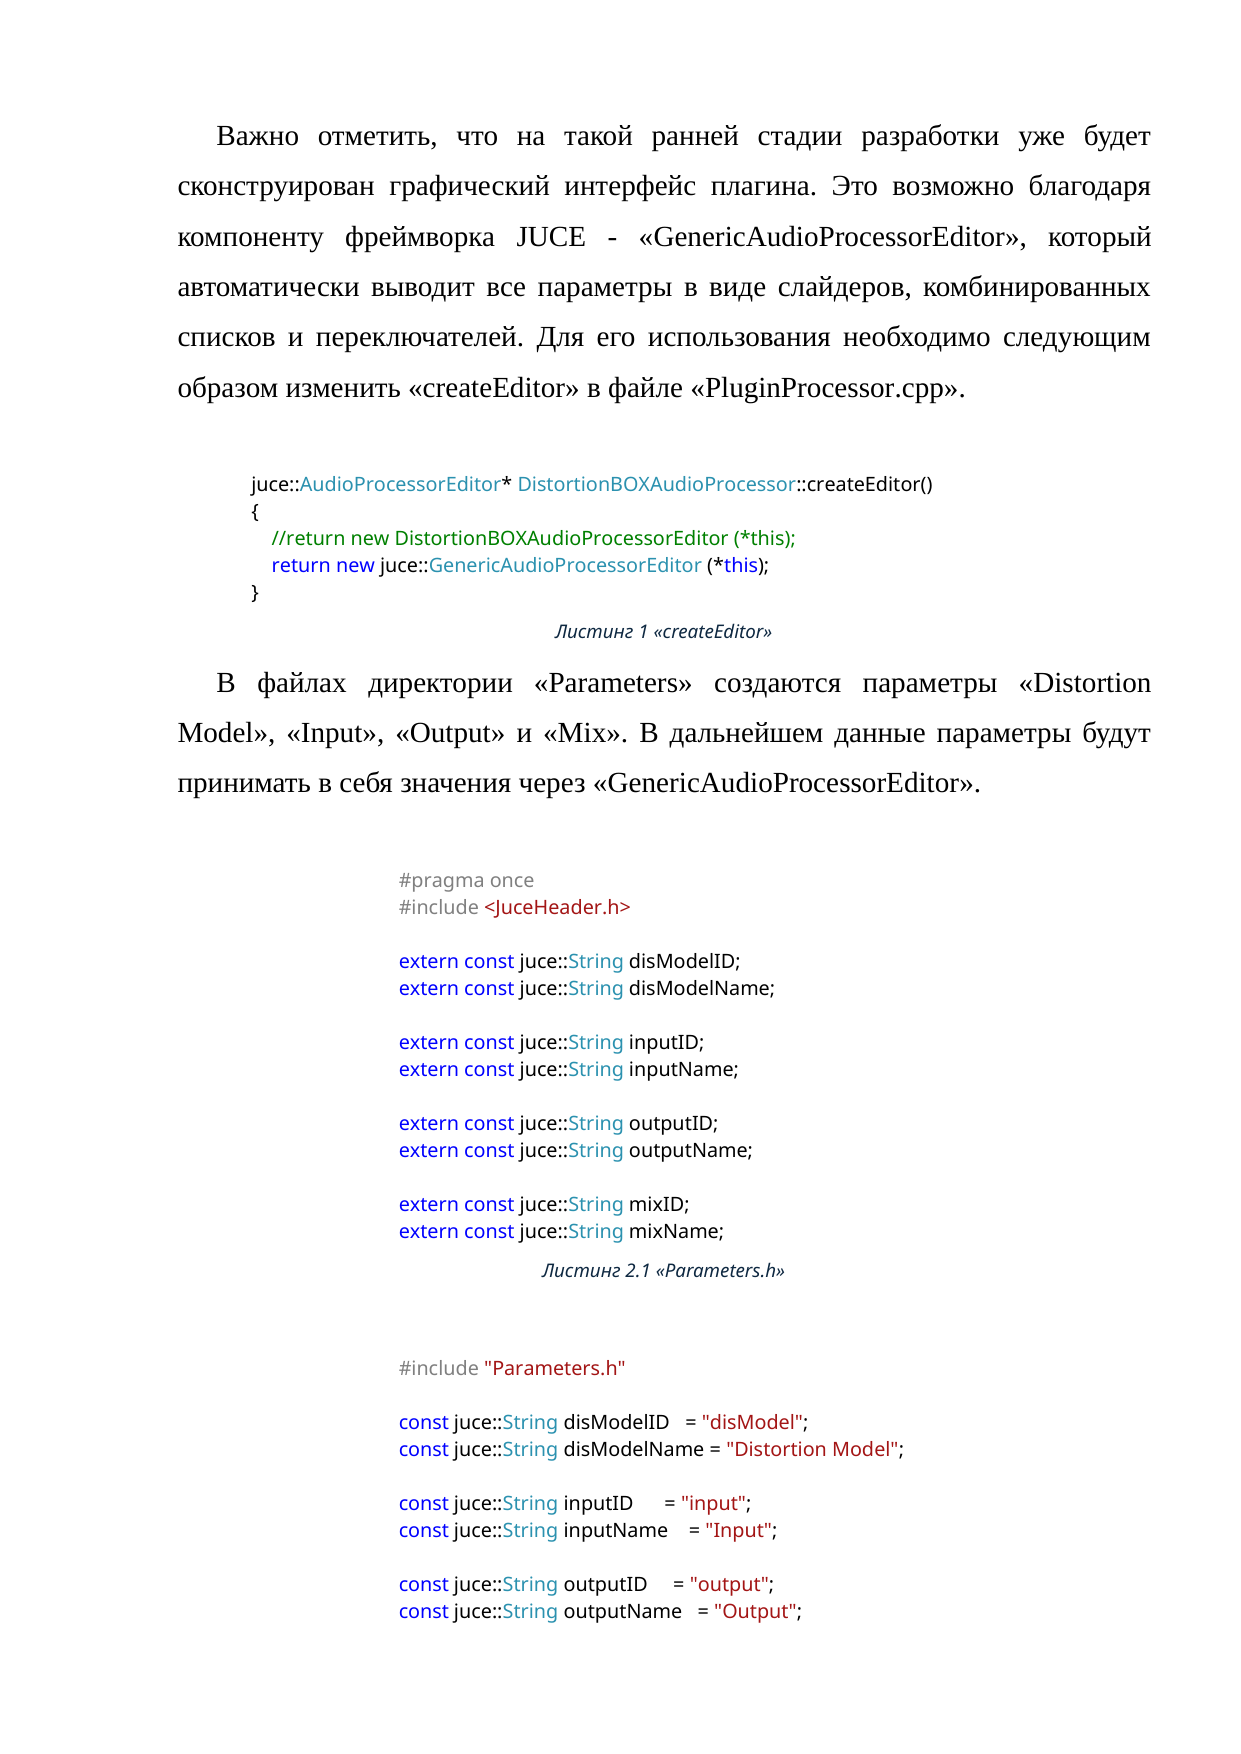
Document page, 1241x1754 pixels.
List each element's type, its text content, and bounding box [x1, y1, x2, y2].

text const juce::String outputName = "Output"; [398, 1597, 1152, 1624]
text extern const juce::String disModelID; [398, 947, 1152, 974]
text return new juce::GenericAudioProcessorEditor (*this); [251, 551, 1152, 578]
text Листинг 1 «сreateEditor» [177, 619, 1152, 644]
text } [251, 578, 1152, 605]
text extern const juce::String mixName; [325, 1217, 1152, 1244]
text extern const juce::String outputName; [398, 1136, 1152, 1163]
text extern const juce::String disModelName; [398, 974, 1152, 1001]
text extern const juce::String mixID; [398, 1190, 1152, 1217]
text #pragma once [398, 866, 1152, 893]
text extern const juce::String inputName; [398, 1055, 1152, 1082]
text const juce::String inputID = "input"; [398, 1489, 1152, 1516]
text //return new DistortionBOXAudioProcessorEditor (*this); [251, 524, 1152, 551]
text #include "Parameters.h" [398, 1354, 1152, 1381]
text const juce::String disModelID = "disModel"; [398, 1408, 1152, 1435]
text const juce::String outputID = "output"; [398, 1570, 1152, 1597]
text const juce::String inputName = "Input"; [398, 1516, 1152, 1543]
text { [251, 497, 1152, 524]
text #include <JuceHeader.h> [398, 893, 1152, 920]
text juce::AudioProcessorEditor* DistortionBOXAudioProcessor::createEditor() [251, 470, 1152, 497]
text Важно отметить, что на такой ранней стадии разработки уже будет сконструирован графический интерфейс плагина. Это возможно благодаря компоненту фреймворка JUCE - «GenericAudioProcessorEditor», который автоматически выводит все параметры в виде слайдеров, комбинированных списков и переключателей. Для его использования необходимо следующим образом изменить «createEditor» в файле «PluginProcessor.cpp». [177, 118, 1152, 403]
text В файлах директории «Parameters» создаются параметры «Distortion Model», «Input», «Output» и «Mix». В дальнейшем данные параметры будут принимать в себя значения через «GenericAudioProcessorEditor». [177, 665, 1152, 799]
text Листинг 2.1 «Parameters.h» [177, 1257, 1152, 1283]
text const juce::String disModelName = "Distortion Model"; [398, 1435, 1152, 1462]
text extern const juce::String inputID; [398, 1028, 1152, 1055]
text extern const juce::String outputID; [398, 1109, 1152, 1136]
